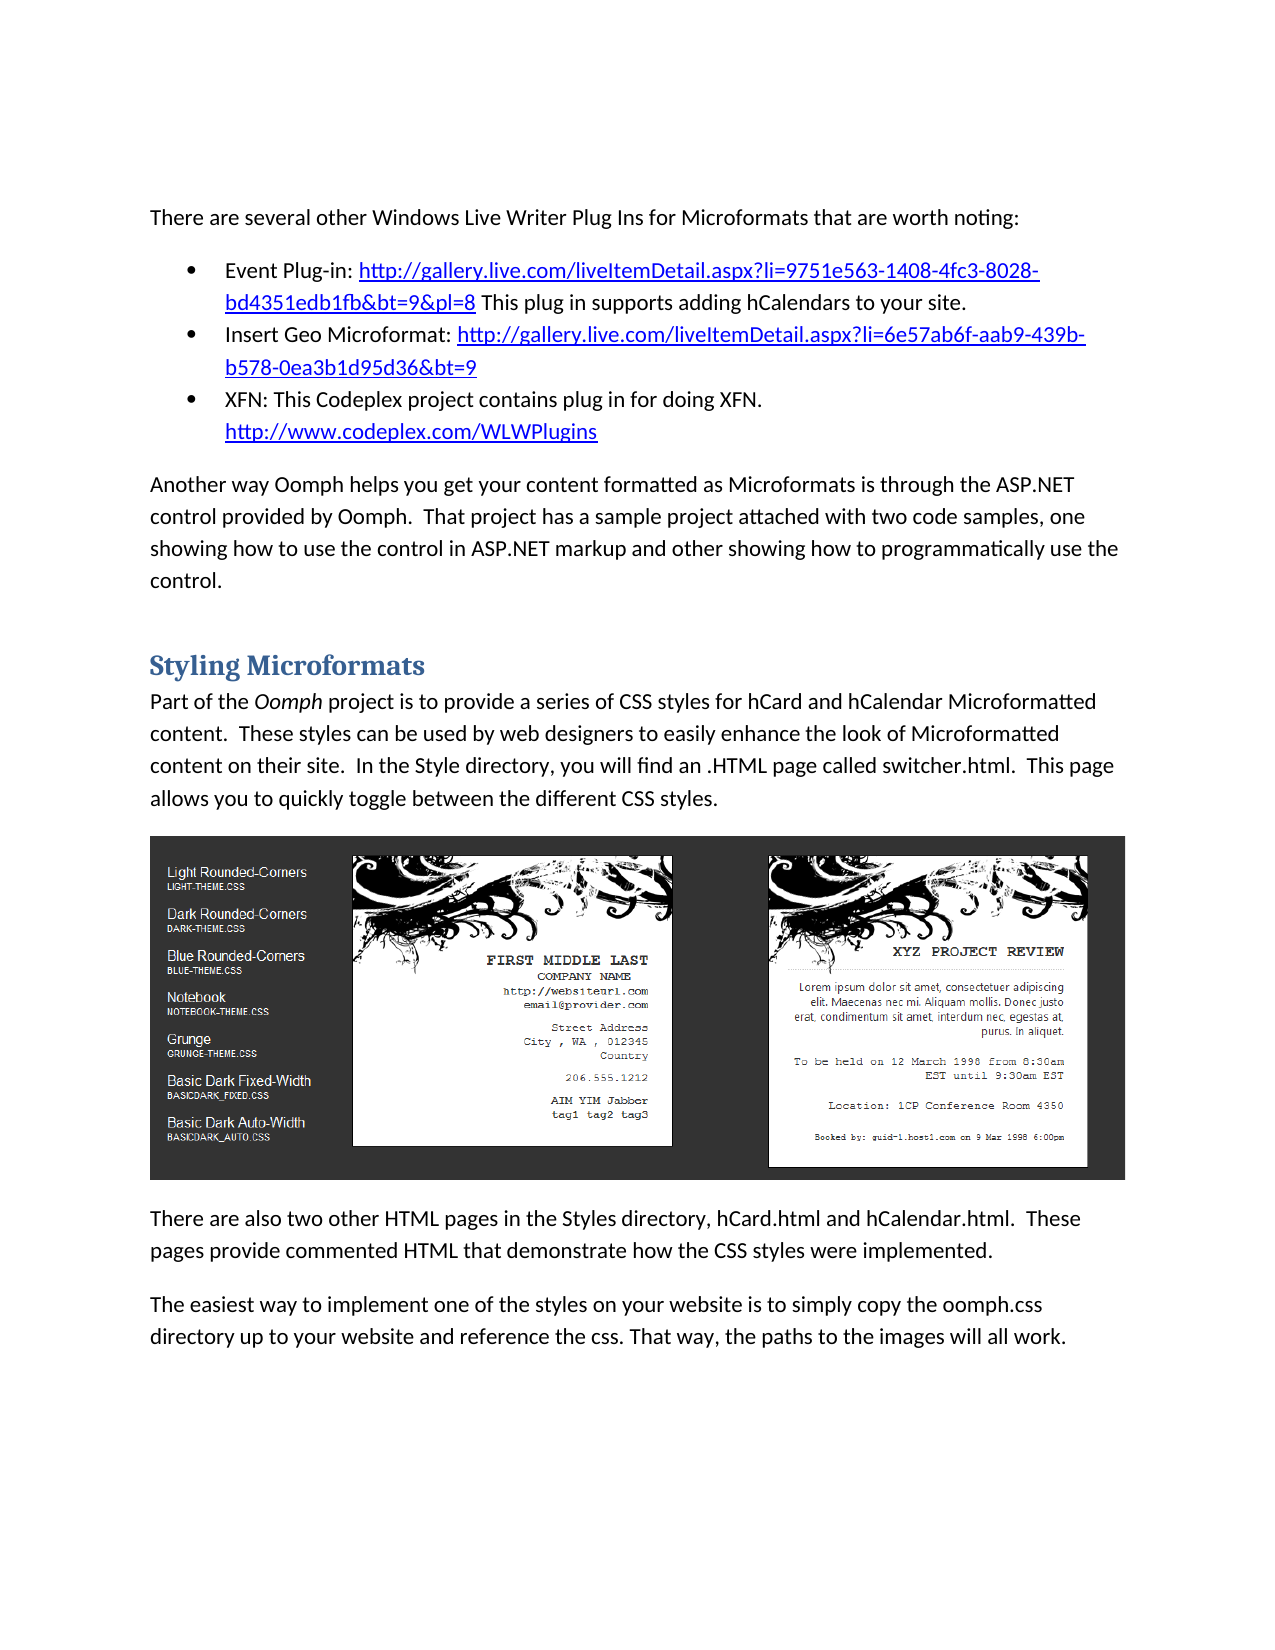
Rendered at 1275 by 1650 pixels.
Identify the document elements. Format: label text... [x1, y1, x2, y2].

text Another way Oomph helps you get your content formatted as Microformats is through the ASP.NET control provided by Oomph. That project has a sample project attached with two code samples, one showing how to use the control in ASP.NET markup and other showing how to programmatically use the control. [150, 470, 1125, 594]
text The easiest way to implement one of the styles on your website is to simply copy the oomph.css directory up to your website and reference the css. That way, the paths to the images will all work. [150, 1290, 1125, 1350]
text There are also two other HTML pages in the Styles directory, hCard.html and hCalendar.html. These pages provide commented HTML that demonstrate how the CSS styles were implemented. [150, 1204, 1125, 1265]
list Event Plug-in: http://gallery.live.com/liveItemDetail.aspx?li=9751e563-1408-4fc3-8028-bd4351edb1fb&bt=9&pl=8 This plug in supports adding hCalendars to your site. [187, 256, 1125, 316]
list Insert Geo Microformat: http://gallery.live.com/liveItemDetail.aspx?li=6e57ab6f-aab9-439b-b578-0ea3b1d95d36&bt=9 [187, 320, 1125, 381]
text Part of the Oomph project is to provide a series of CSS styles for hCard and hCalendar Microformatted content. These styles can be used by web designers to easily enhance the look of Microformatted content on their site. In the Style directory, you will find an .HTML page called switcher.html. This page allows you to quickly toggle between the different CSS styles. [150, 687, 1125, 812]
subtitle Styling Microformats [150, 649, 1125, 682]
picture [150, 836, 1125, 1180]
list XFN: This Codeplex project contains plug in for doing XFN. http://www.codeplex.com/WLWPlugins [187, 385, 1125, 445]
text There are several other Windows Live Writer Plug Ins for Microformats that are worth noting: [150, 203, 1125, 231]
